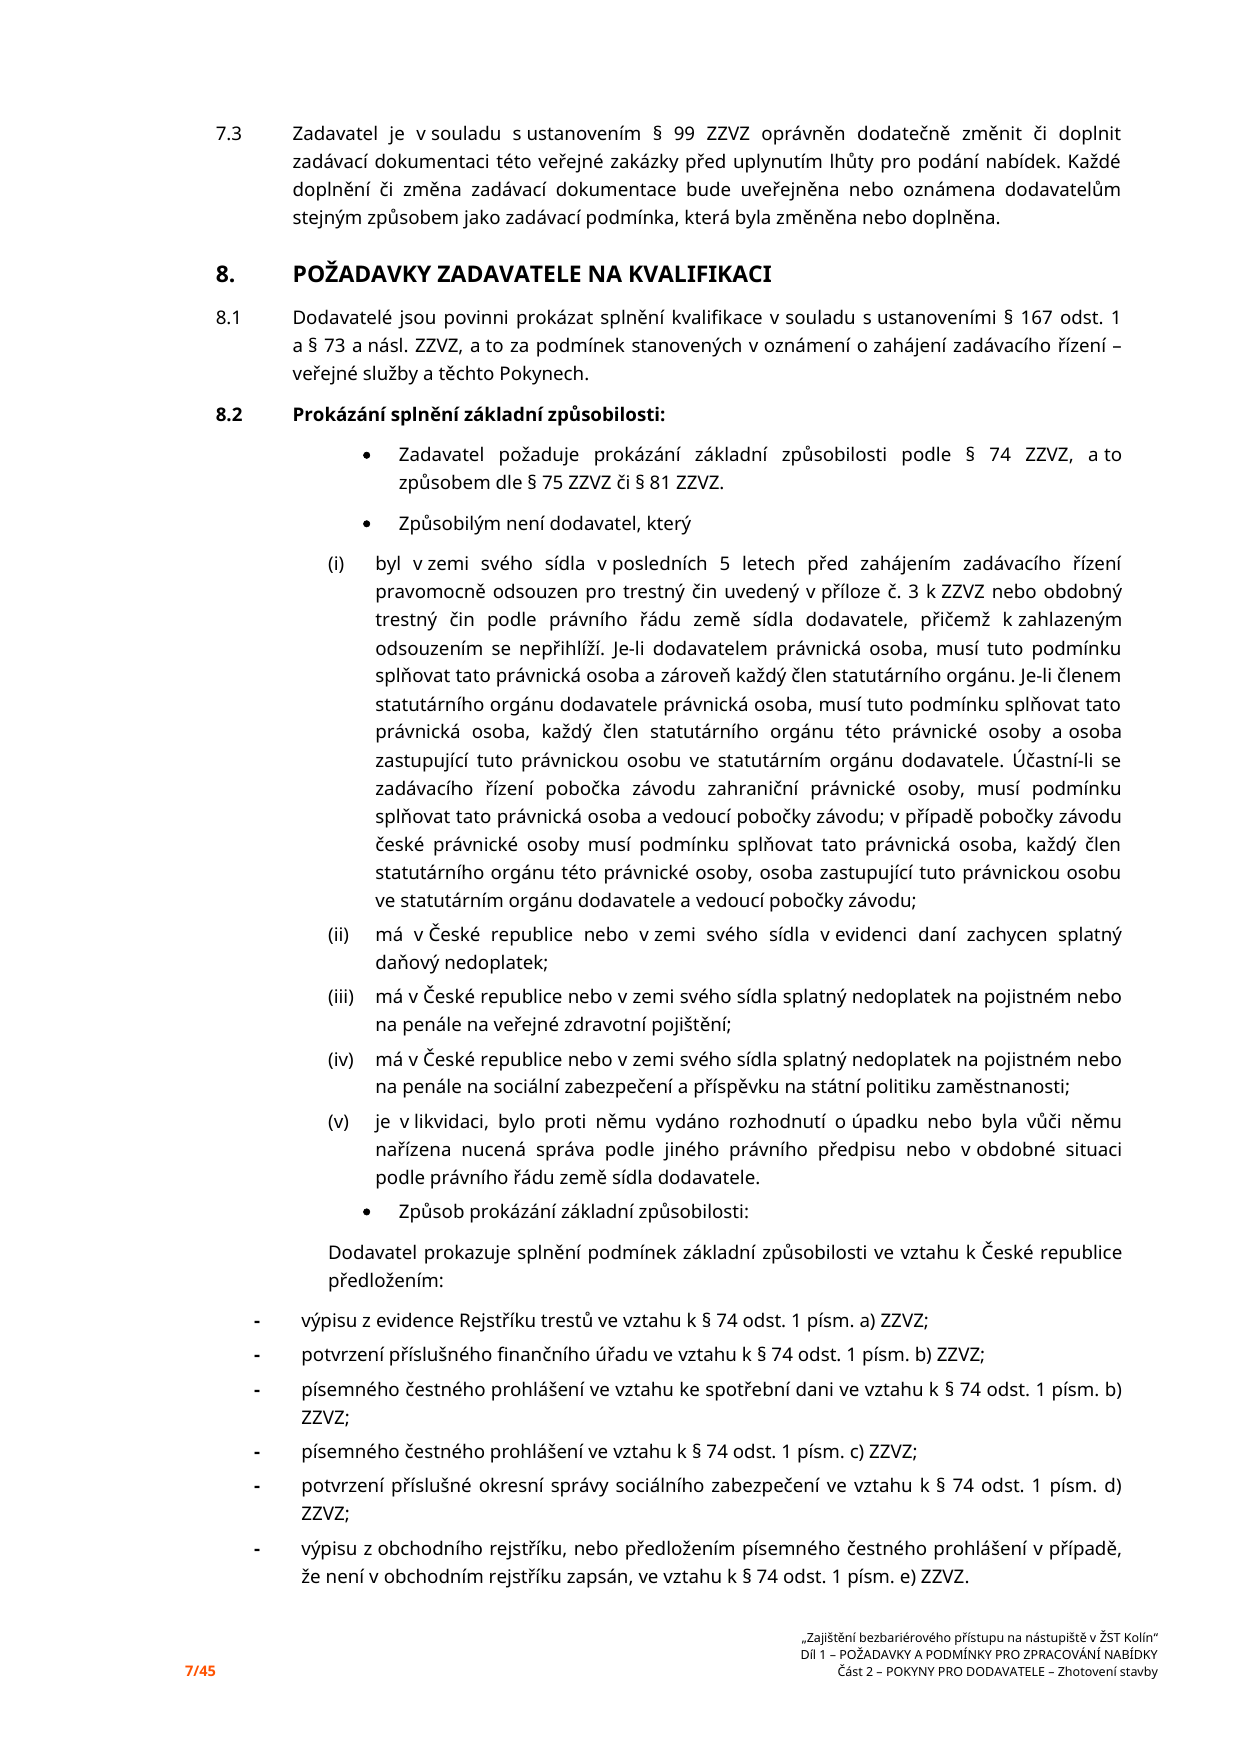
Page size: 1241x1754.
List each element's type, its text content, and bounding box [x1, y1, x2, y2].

text výpisu z obchodního rejstříku, nebo předložením písemného čestného prohlášení v případě, že není v obchodním rejstříku zapsán, ve vztahu k § 74 odst. 1 písm. e) ZZVZ. [254, 1535, 1122, 1588]
text písemného čestného prohlášení ve vztahu ke spotřební dani ve vztahu k § 74 odst. 1 písm. b) ZZVZ; [254, 1376, 1122, 1429]
text byl v zemi svého sídla v posledních 5 letech před zahájením zadávacího řízení pravomocně odsouzen pro trestný čin uvedený v příloze č. 3 k ZZVZ nebo obdobný trestný čin podle právního řádu země sídla dodavatele, přičemž k zahlazeným odsouzením se nepřihlíží. Je-li dodavatelem právnická osoba, musí tuto podmínku splňovat tato právnická osoba a zároveň každý člen statutárního orgánu. Je-li členem statutárního orgánu dodavatele právnická osoba, musí tuto podmínku splňovat tato právnická osoba, každý člen statutárního orgánu této právnické osoby a osoba zastupující tuto právnickou osobu ve statutárním orgánu dodavatele. Účastní-li se zadávacího řízení pobočka závodu zahraniční právnické osoby, musí podmínku splňovat tato právnická osoba a vedoucí pobočky závodu; v případě pobočky závodu české právnické osoby musí podmínku splňovat tato právnická osoba, každý člen statutárního orgánu této právnické osoby, osoba zastupující tuto právnickou osobu ve statutárním orgánu dodavatele a vedoucí pobočky závodu; [328, 551, 1122, 912]
text Zadavatel je v souladu s ustanovením § 99 ZZVZ oprávněn dodatečně změnit či doplnit zadávací dokumentaci této veřejné zakázky před uplynutím lhůty pro podání nabídek. Každé doplnění či změna zadávací dokumentace bude uveřejněna nebo oznámena dodavatelům stejným způsobem jako zadávací podmínka, která byla změněna nebo doplněna. [216, 121, 1122, 230]
text Dodavatel prokazuje splnění podmínek základní způsobilosti ve vztahu k České republice předložením: [328, 1239, 1122, 1292]
text písemného čestného prohlášení ve vztahu k § 74 odst. 1 písm. c) ZZVZ; [254, 1438, 1122, 1464]
text má v České republice nebo v zemi svého sídla splatný nedoplatek na pojistném nebo na penále na veřejné zdravotní pojištění; [328, 983, 1122, 1037]
text je v likvidaci, bylo proti němu vydáno rozhodnutí o úpadku nebo byla vůči němu nařízena nucená správa podle jiného právního předpisu nebo v obdobné situaci podle právního řádu země sídla dodavatele. [328, 1108, 1122, 1190]
text má v České republice nebo v zemi svého sídla v evidenci daní zachycen splatný daňový nedoplatek; [328, 921, 1122, 975]
text Prokázání splnění základní způsobilosti: [216, 401, 1122, 427]
text Dodavatelé jsou povinni prokázat splnění kvalifikace v souladu s ustanoveními § 167 odst. 1 a § 73 a násl. ZZVZ, a to za podmínek stanovených v oznámení o zahájení zadávacího řízení – veřejné služby a těchto Pokynech. [216, 304, 1122, 386]
text má v České republice nebo v zemi svého sídla splatný nedoplatek na pojistném nebo na penále na sociální zabezpečení a příspěvku na státní politiku zaměstnanosti; [328, 1046, 1122, 1099]
text výpisu z evidence Rejstříku trestů ve vztahu k § 74 odst. 1 písm. a) ZZVZ; [254, 1307, 1122, 1333]
text potvrzení příslušné okresní správy sociálního zabezpečení ve vztahu k § 74 odst. 1 písm. d) ZZVZ; [254, 1473, 1122, 1526]
text POŽADAVKY ZADAVATELE NA KVALIFIKACI [216, 258, 1122, 289]
text potvrzení příslušného finančního úřadu ve vztahu k § 74 odst. 1 písm. b) ZZVZ; [254, 1342, 1122, 1367]
text Způsob prokázání základní způsobilosti: [363, 1198, 1122, 1224]
text Způsobilým není dodavatel, který [363, 510, 1122, 536]
text Zadavatel požaduje prokázání základní způsobilosti podle § 74 ZZVZ, a to způsobem dle § 75 ZZVZ či § 81 ZZVZ. [363, 442, 1122, 495]
